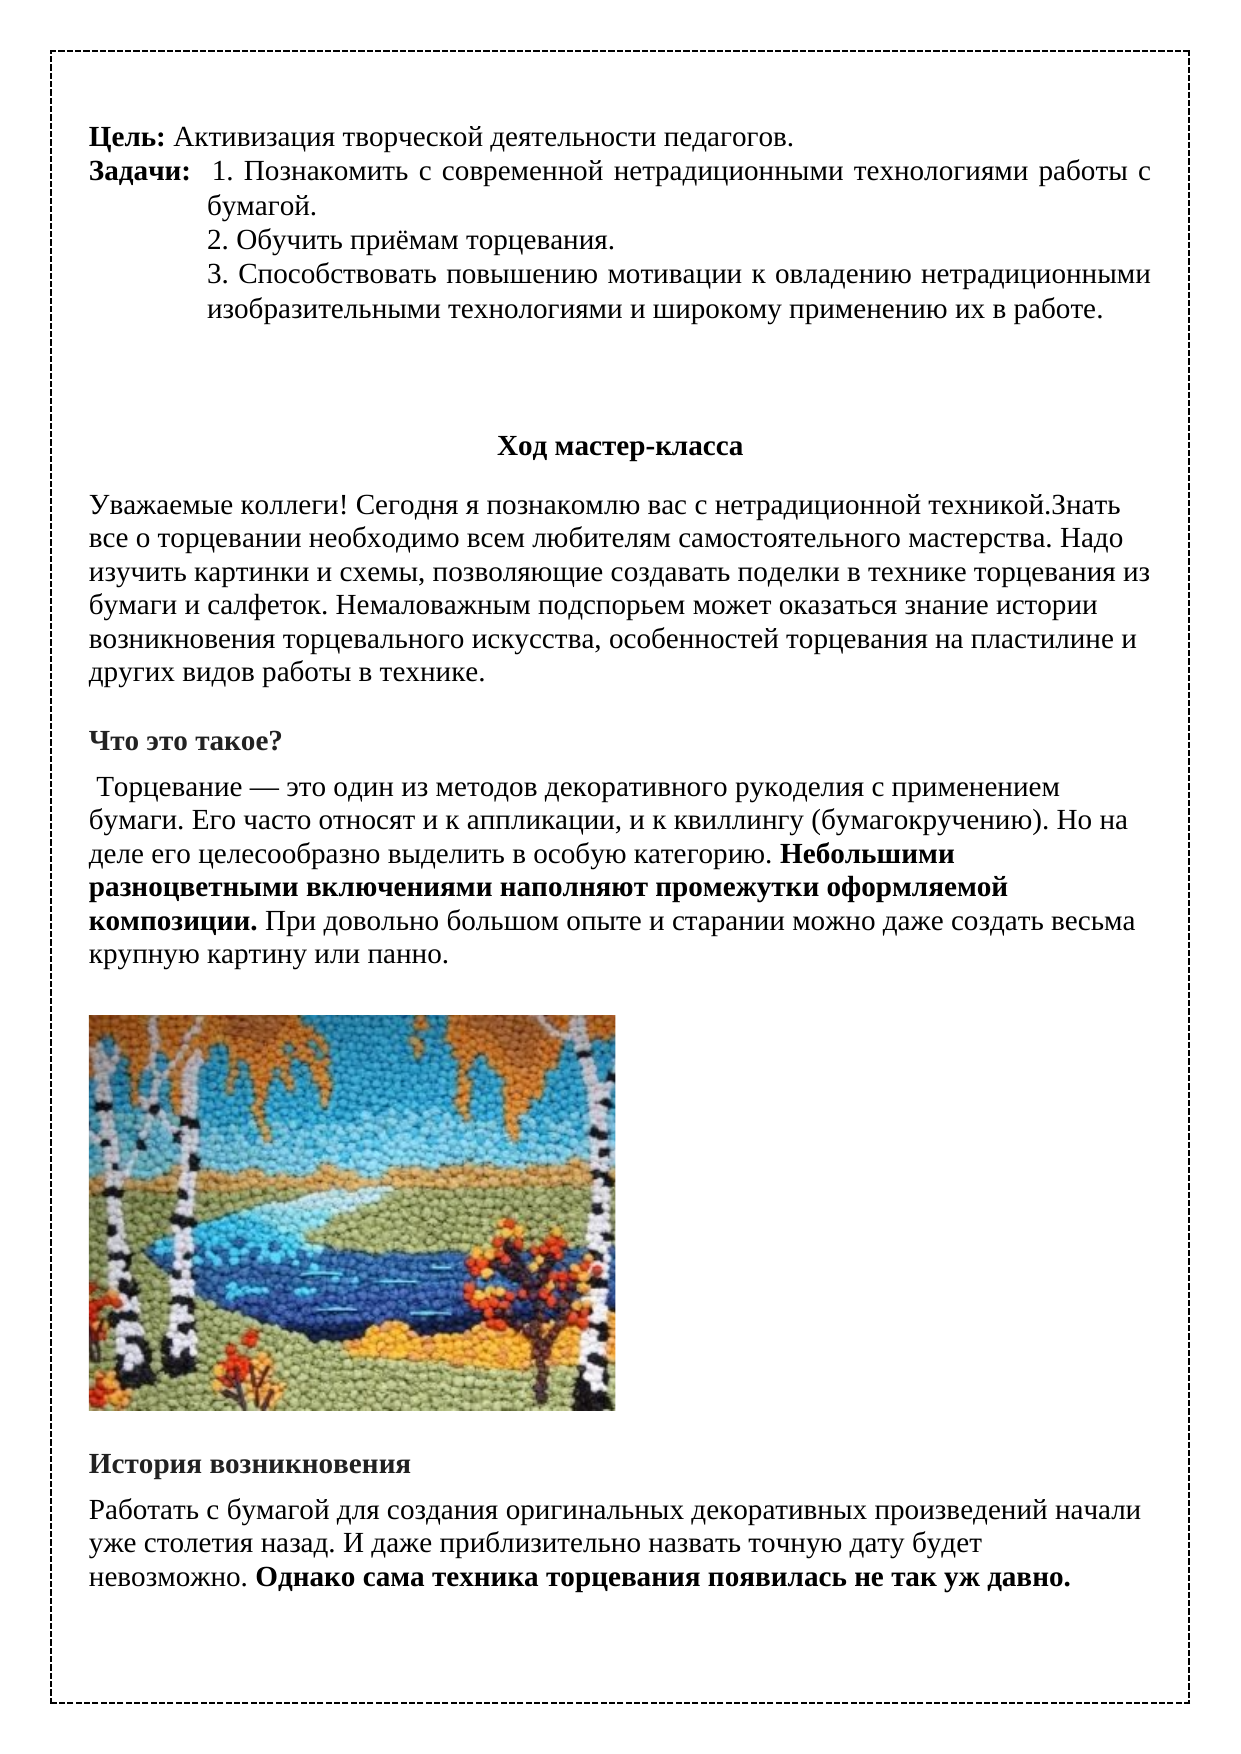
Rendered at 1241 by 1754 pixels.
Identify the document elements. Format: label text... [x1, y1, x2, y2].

text 2. Обучить приёмам торцевания. [207, 221, 1152, 256]
text Что это такое? [89, 723, 1152, 757]
text Уважаемые коллеги! Сегодня я познакомлю вас с нетрадиционной техникой.Знать все о торцевании необходимо всем любителям самостоятельного мастерства. Надо изучить картинки и схемы, позволяющие создавать поделки в технике торцевания из бумаги и салфеток. Немаловажным подспорьем может оказаться знание истории возникновения торцевального искусства, особенностей торцевания на пластилине и других видов работы в технике. [89, 487, 1152, 688]
text Задачи: 1. Познакомить с современной нетрадиционными технологиями работы с бумагой. [89, 152, 1152, 221]
text Работать с бумагой для создания оригинальных декоративных произведений начали уже столетия назад. И даже приблизительно назвать точную дату будет невозможно. Однако сама техника торцевания появилась не так уж давно. [89, 1492, 1152, 1592]
picture [88, 1015, 616, 1411]
text Торцевание — это один из методов декоративного рукоделия с применением бумаги. Его часто относят и к аппликации, и к квиллингу (бумагокручению). Но на деле его целесообразно выделить в особую категорию. Небольшими разноцветными включениями наполняют промежутки оформляемой композиции. При довольно большом опыте и старании можно даже создать весьма крупную картину или панно. [89, 769, 1152, 970]
text История возникновения [89, 1446, 1152, 1480]
text Ход мастер-класса [89, 427, 1152, 462]
text 3. Способствовать повышению мотивации к овладению нетрадиционными изобразительными технологиями и широкому применению их в работе. [207, 256, 1152, 324]
text Цель: Активизация творческой деятельности педагогов. [89, 118, 1152, 152]
